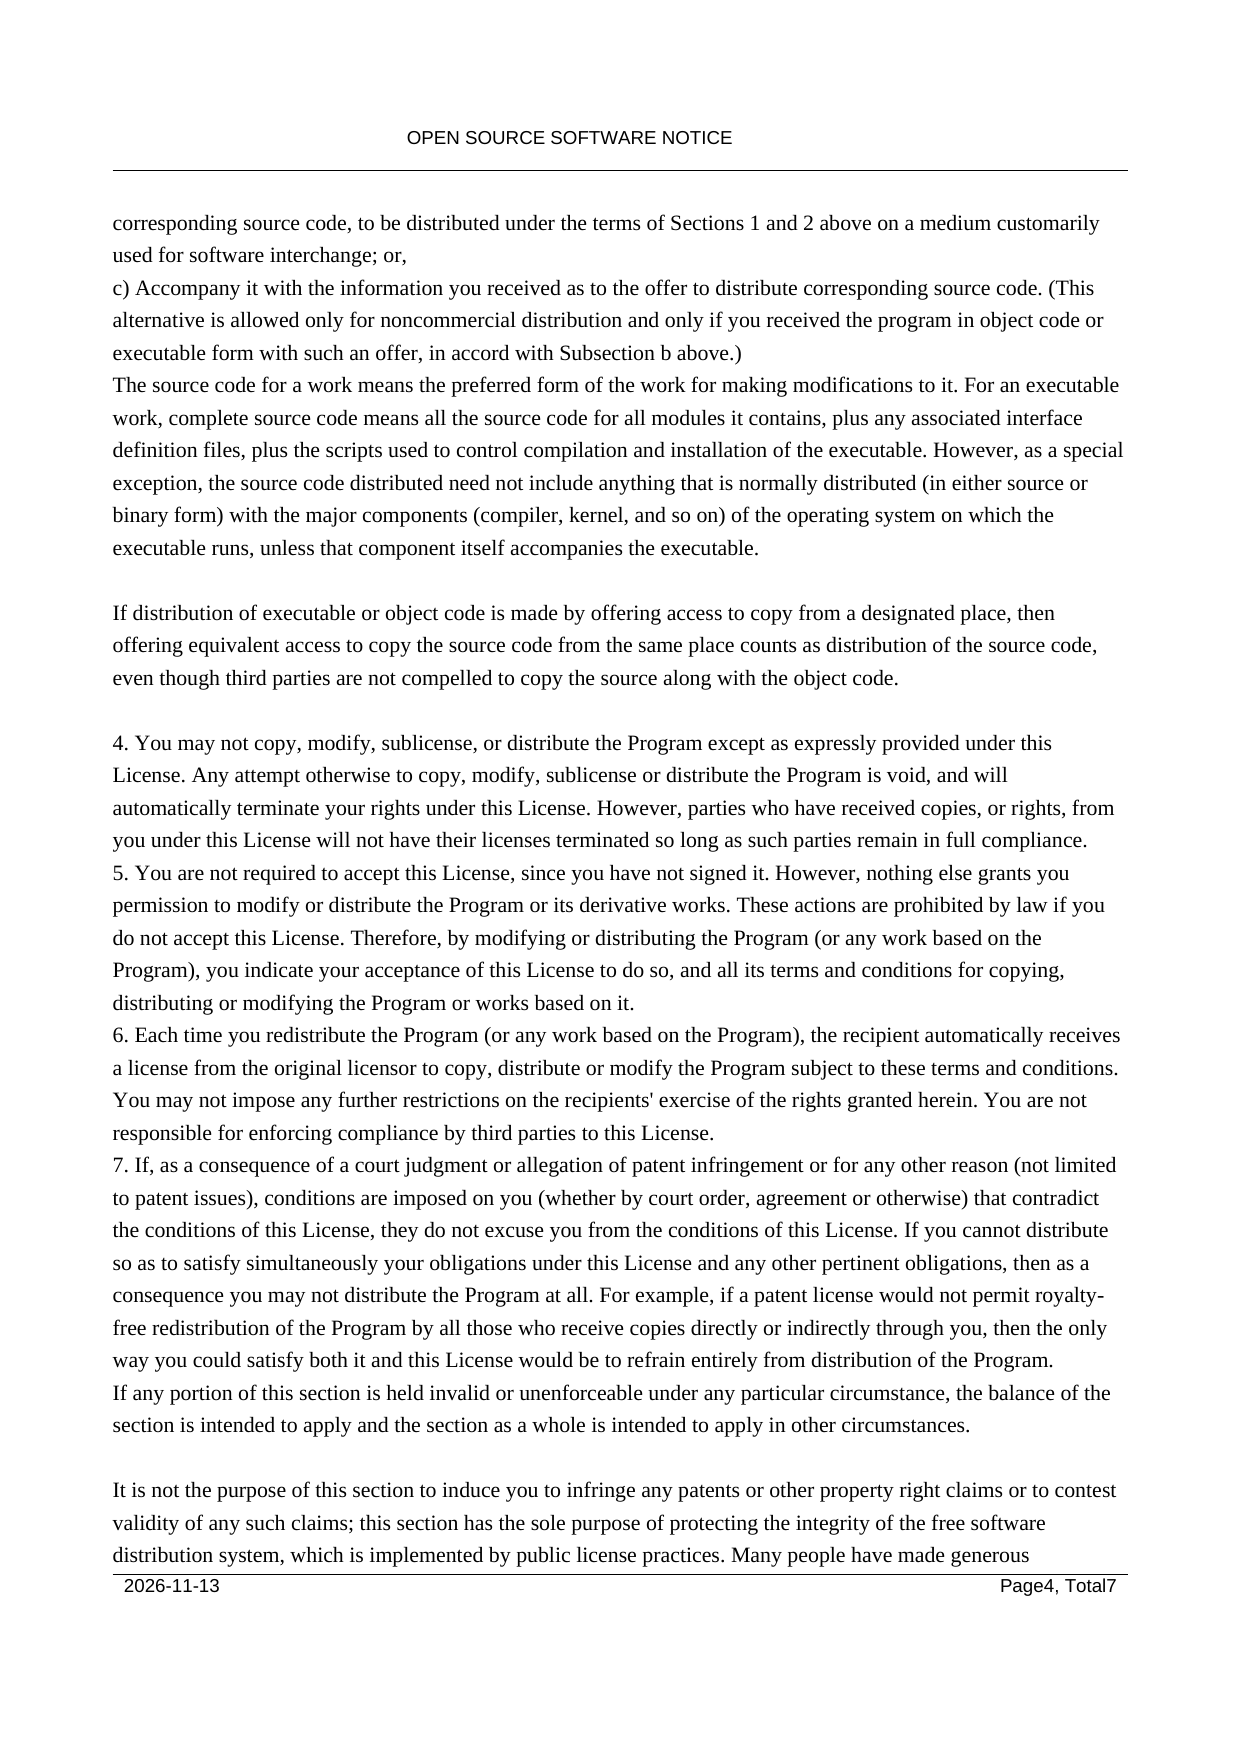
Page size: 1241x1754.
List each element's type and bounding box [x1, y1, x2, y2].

text [112, 206, 1128, 1571]
